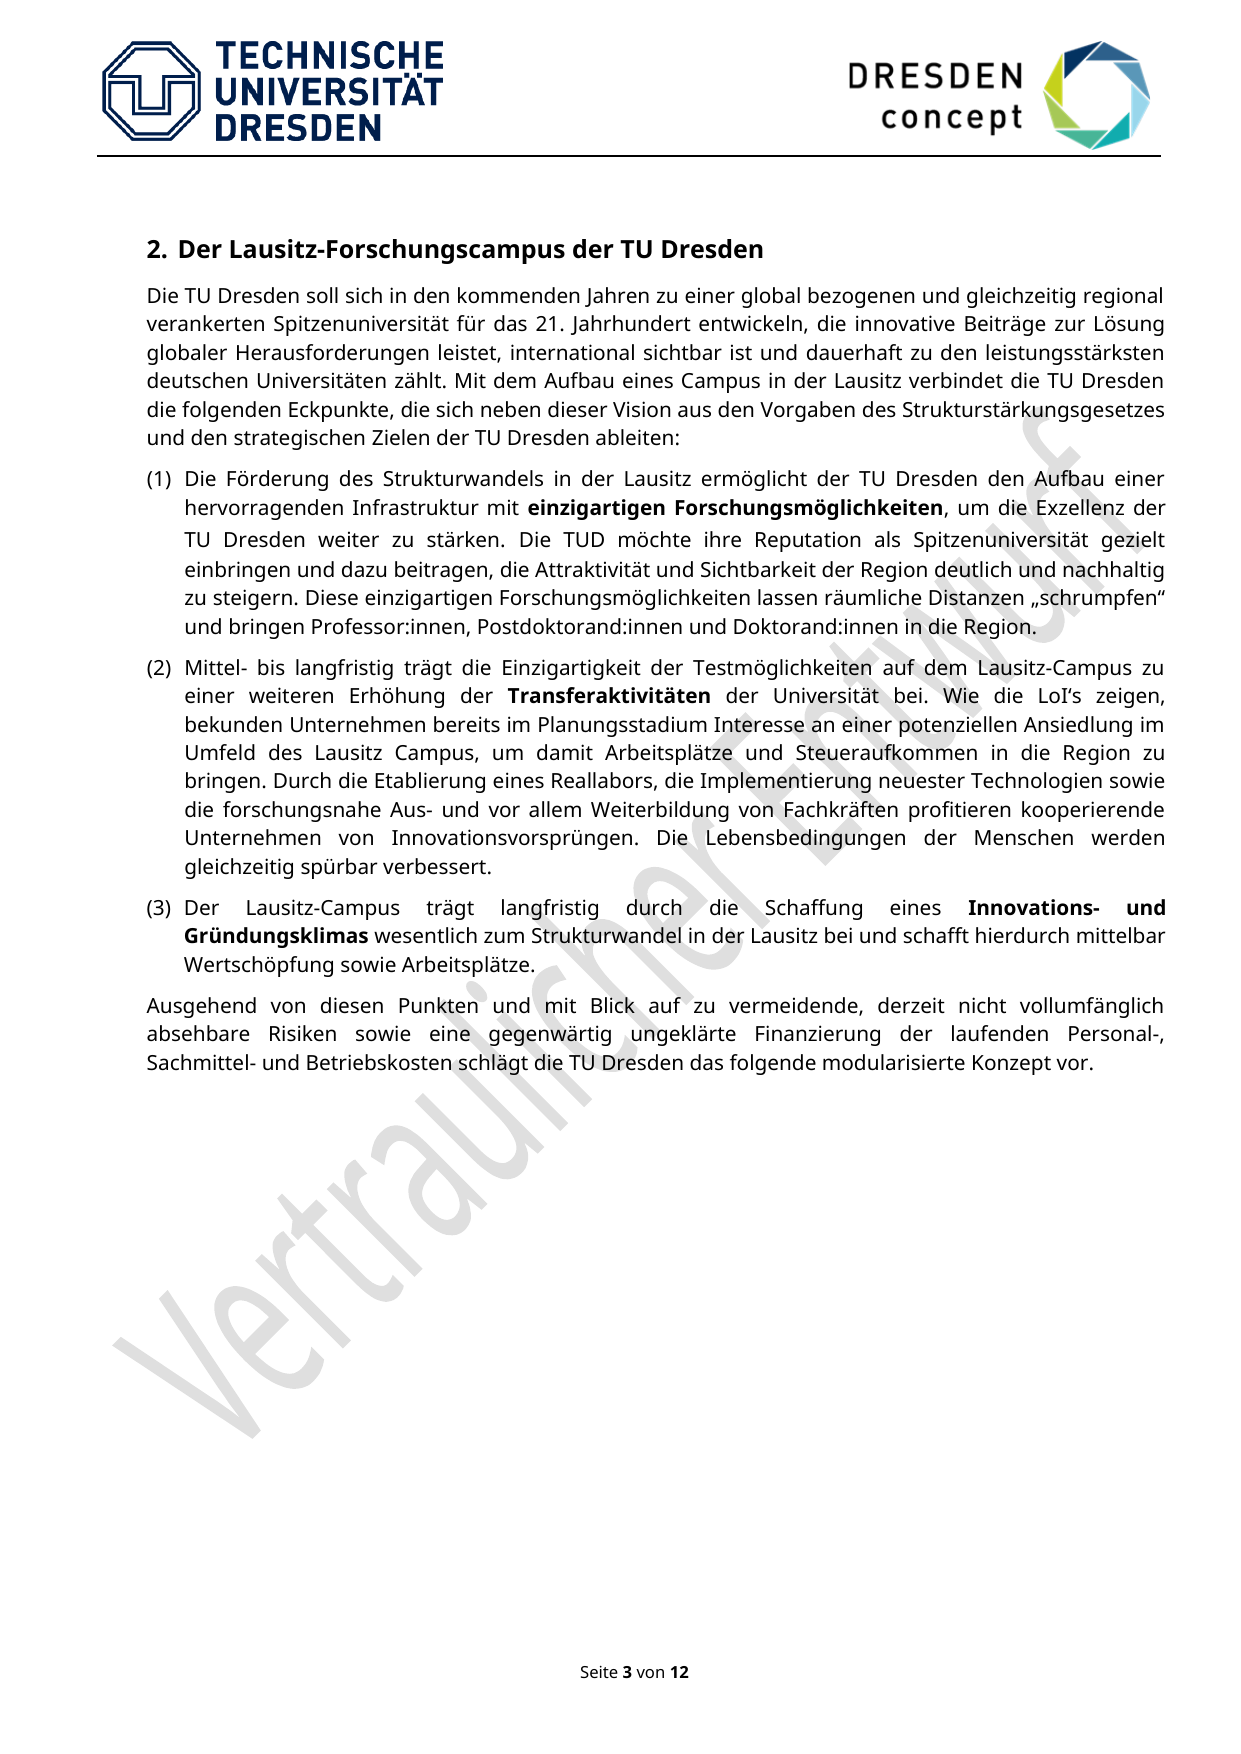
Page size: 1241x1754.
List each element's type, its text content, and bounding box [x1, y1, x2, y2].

text Die TU Dresden soll sich in den kommenden Jahren zu einer global bezogenen und gleichzeitig regional verankerten Spitzenuniversität für das 21. Jahrhundert entwickeln, die innovative Beiträge zur Lösung globaler Herausforderungen leistet, international sichtbar ist und dauerhaft zu den leistungsstärksten deutschen Universitäten zählt. Mit dem Aufbau eines Campus in der Lausitz verbindet die TU Dresden die folgenden Eckpunkte, die sich neben dieser Vision aus den Vorgaben des Strukturstärkungsgesetzes und den strategischen Zielen der TU Dresden ableiten: [146, 281, 1166, 452]
picture [849, 41, 1151, 150]
list Der Lausitz-Campus trägt langfristig durch die Schaffung eines Innovations- und Gründungsklimas wesentlich zum Strukturwandel in der Lausitz bei und schafft hierdurch mittelbar Wertschöpfung sowie Arbeitsplätze. [146, 893, 1166, 978]
list Der Lausitz-Forschungscampus der TU Dresden [146, 232, 1166, 266]
list Mittel- bis langfristig trägt die Einzigartigkeit der Testmöglichkeiten auf dem Lausitz-Campus zu einer weiteren Erhöhung der Transferaktivitäten der Universität bei. Wie die LoI‘s zeigen, bekunden Unternehmen bereits im Planungsstadium Interesse an einer potenziellen Ansiedlung im Umfeld des Lausitz Campus, um damit Arbeitsplätze und Steueraufkommen in die Region zu bringen. Durch die Etablierung eines Reallabors, die Implementierung neuester Technologien sowie die forschungsnahe Aus- und vor allem Weiterbildung von Fachkräften profitieren kooperierende Unternehmen von Innovationsvorsprüngen. Die Lebensbedingungen der Menschen werden gleichzeitig spürbar verbessert. [147, 653, 1166, 880]
text Ausgehend von diesen Punkten und mit Blick auf zu vermeidende, derzeit nicht vollumfänglich absehbare Risiken sowie eine gegenwärtig ungeklärte Finanzierung der laufenden Personal-, Sachmittel- und Betriebskosten schlägt die TU Dresden das folgende modularisierte Konzept vor. [146, 991, 1166, 1076]
list Die Förderung des Strukturwandels in der Lausitz ermöglicht der TU Dresden den Aufbau einer hervorragenden Infrastruktur mit einzigartigen Forschungsmöglichkeiten, um die Exzellenz der TU Dresden weiter zu stärken. Die TUD möchte ihre Reputation als Spitzenuniversität gezielt einbringen und dazu beitragen, die Attraktivität und Sichtbarkeit der Region deutlich und nachhaltig zu steigern. Diese einzigartigen Forschungsmöglichkeiten lassen räumliche Distanzen „schrumpfen“ und bringen Professor:innen, Postdoktorand:innen und Doktorand:innen in die Region. [147, 464, 1166, 640]
picture [102, 41, 443, 141]
